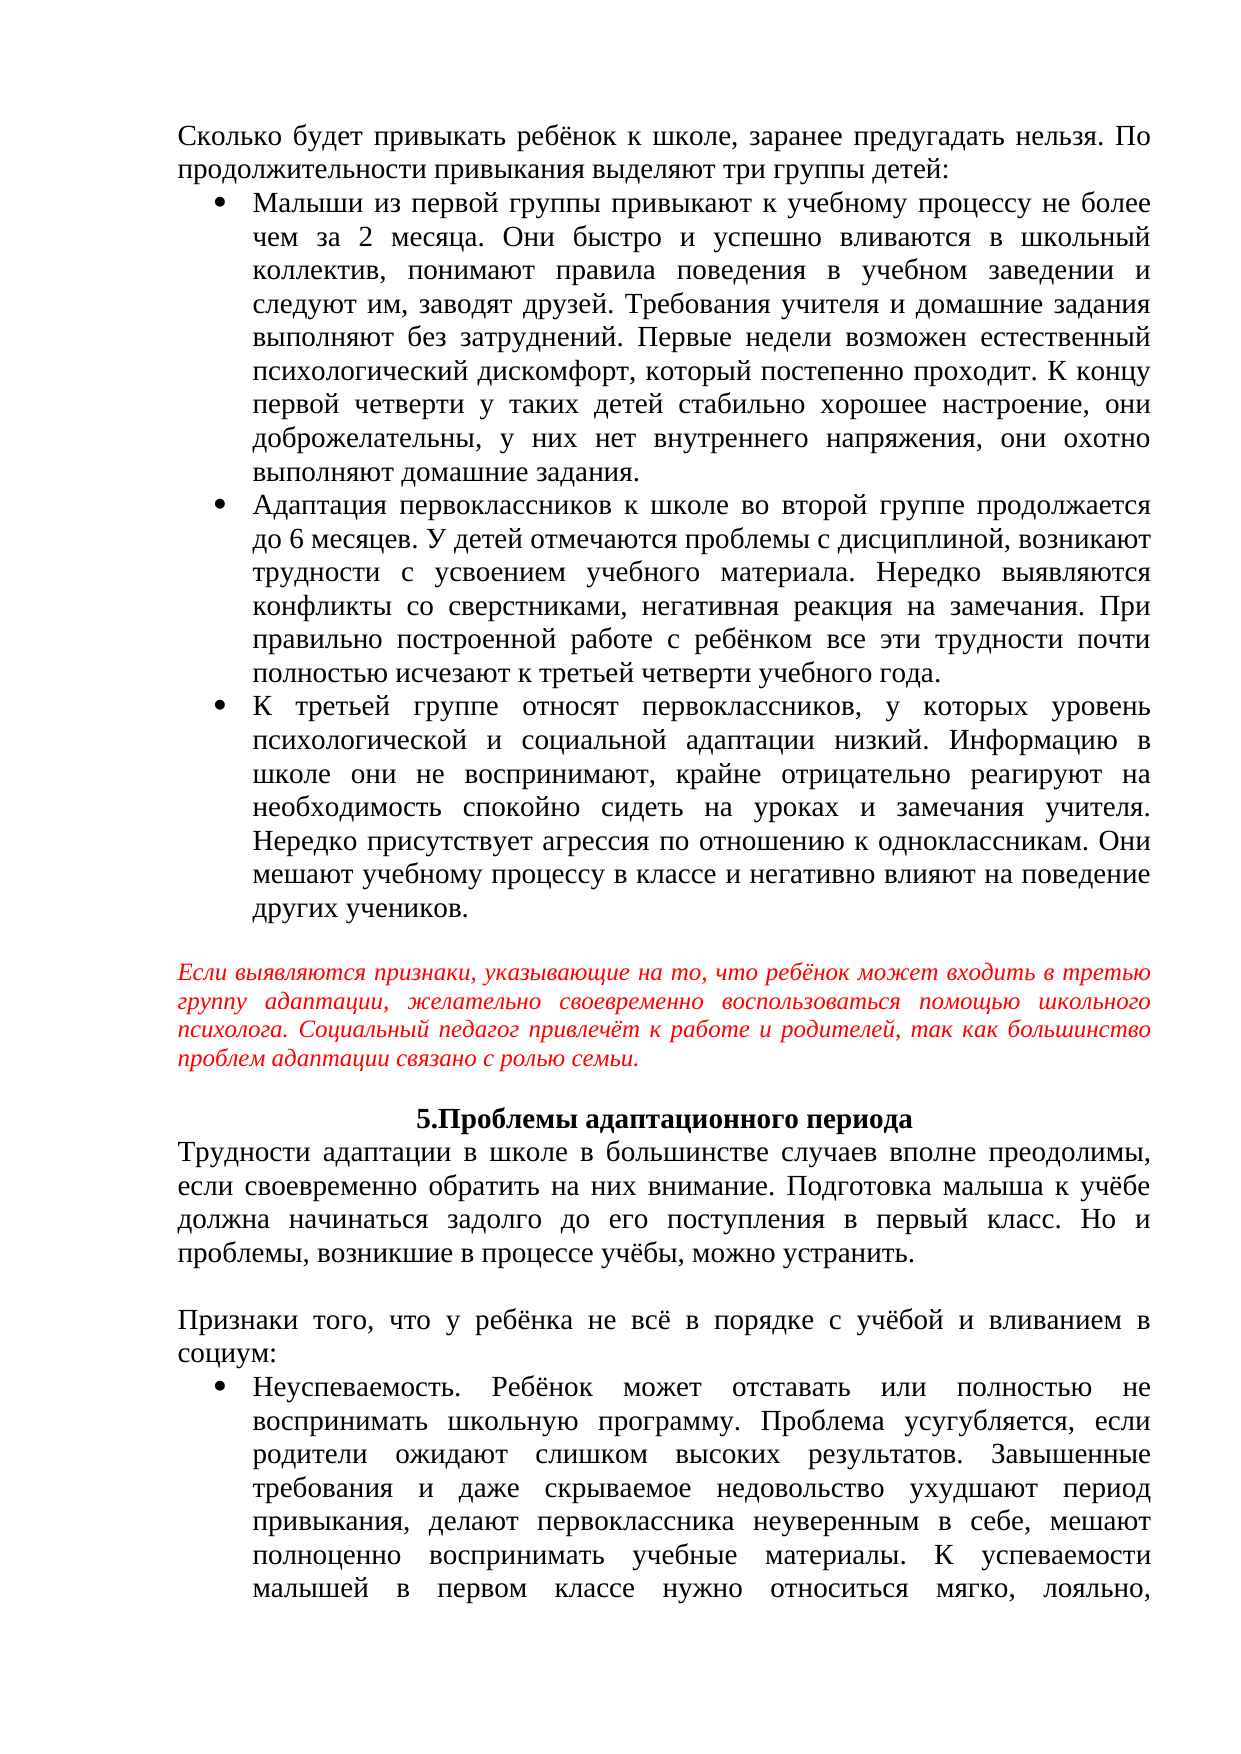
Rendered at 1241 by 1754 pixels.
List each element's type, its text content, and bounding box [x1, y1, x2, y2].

text Трудности адаптации в школе в большинстве случаев вполне преодолимы, если своевременно обратить на них внимание. Подготовка малыша к учёбе должна начинаться задолго до его поступления в первый класс. Но и проблемы, возникшие в процессе учёбы, можно устранить. [177, 1134, 1152, 1268]
list Адаптация первоклассников к школе во второй группе продолжается до 6 месяцев. У детей отмечаются проблемы с дисциплиной, возникают трудности с усвоением учебного материала. Нередко выявляются конфликты со сверстниками, негативная реакция на замечания. При правильно построенной работе с ребёнком все эти трудности почти полностью исчезают к третьей четверти учебного года. [215, 487, 1152, 688]
text Сколько будет привыкать ребёнок к школе, заранее предугадать нельзя. По продолжительности привыкания выделяют три группы детей: [177, 118, 1152, 185]
list К третьей группе относят первоклассников, у которых уровень психологической и социальной адаптации низкий. Информацию в школе они не воспринимают, крайне отрицательно реагируют на необходимость спокойно сидеть на уроках и замечания учителя. Нередко присутствует агрессия по отношению к одноклассникам. Они мешают учебному процессу в классе и негативно влияют на поведение других учеников. [215, 688, 1152, 923]
text Если выявляются признаки, указывающие на то, что ребёнок может входить в третью группу адаптации, желательно своевременно воспользоваться помощью школьного психолога. Социальный педагог привлечёт к работе и родителей, так как большинство проблем адаптации связано с ролью семьи. [177, 957, 1152, 1072]
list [215, 1369, 1152, 1604]
list Малыши из первой группы привыкают к учебному процессу не более чем за 2 месяца. Они быстро и успешно вливаются в школьный коллектив, понимают правила поведения в учебном заведении и следуют им, заводят друзей. Требования учителя и домашние задания выполняют без затруднений. Первые недели возможен естественный психологический дискомфорт, который постепенно проходит. К концу первой четверти у таких детей стабильно хорошее настроение, они доброжелательны, у них нет внутреннего напряжения, они охотно выполняют домашние задания. [215, 185, 1152, 487]
text 5.Проблемы адаптационного периода [177, 1101, 1152, 1134]
text Признаки того, что у ребёнка не всё в порядке с учёбой и вливанием в социум: [177, 1302, 1152, 1369]
